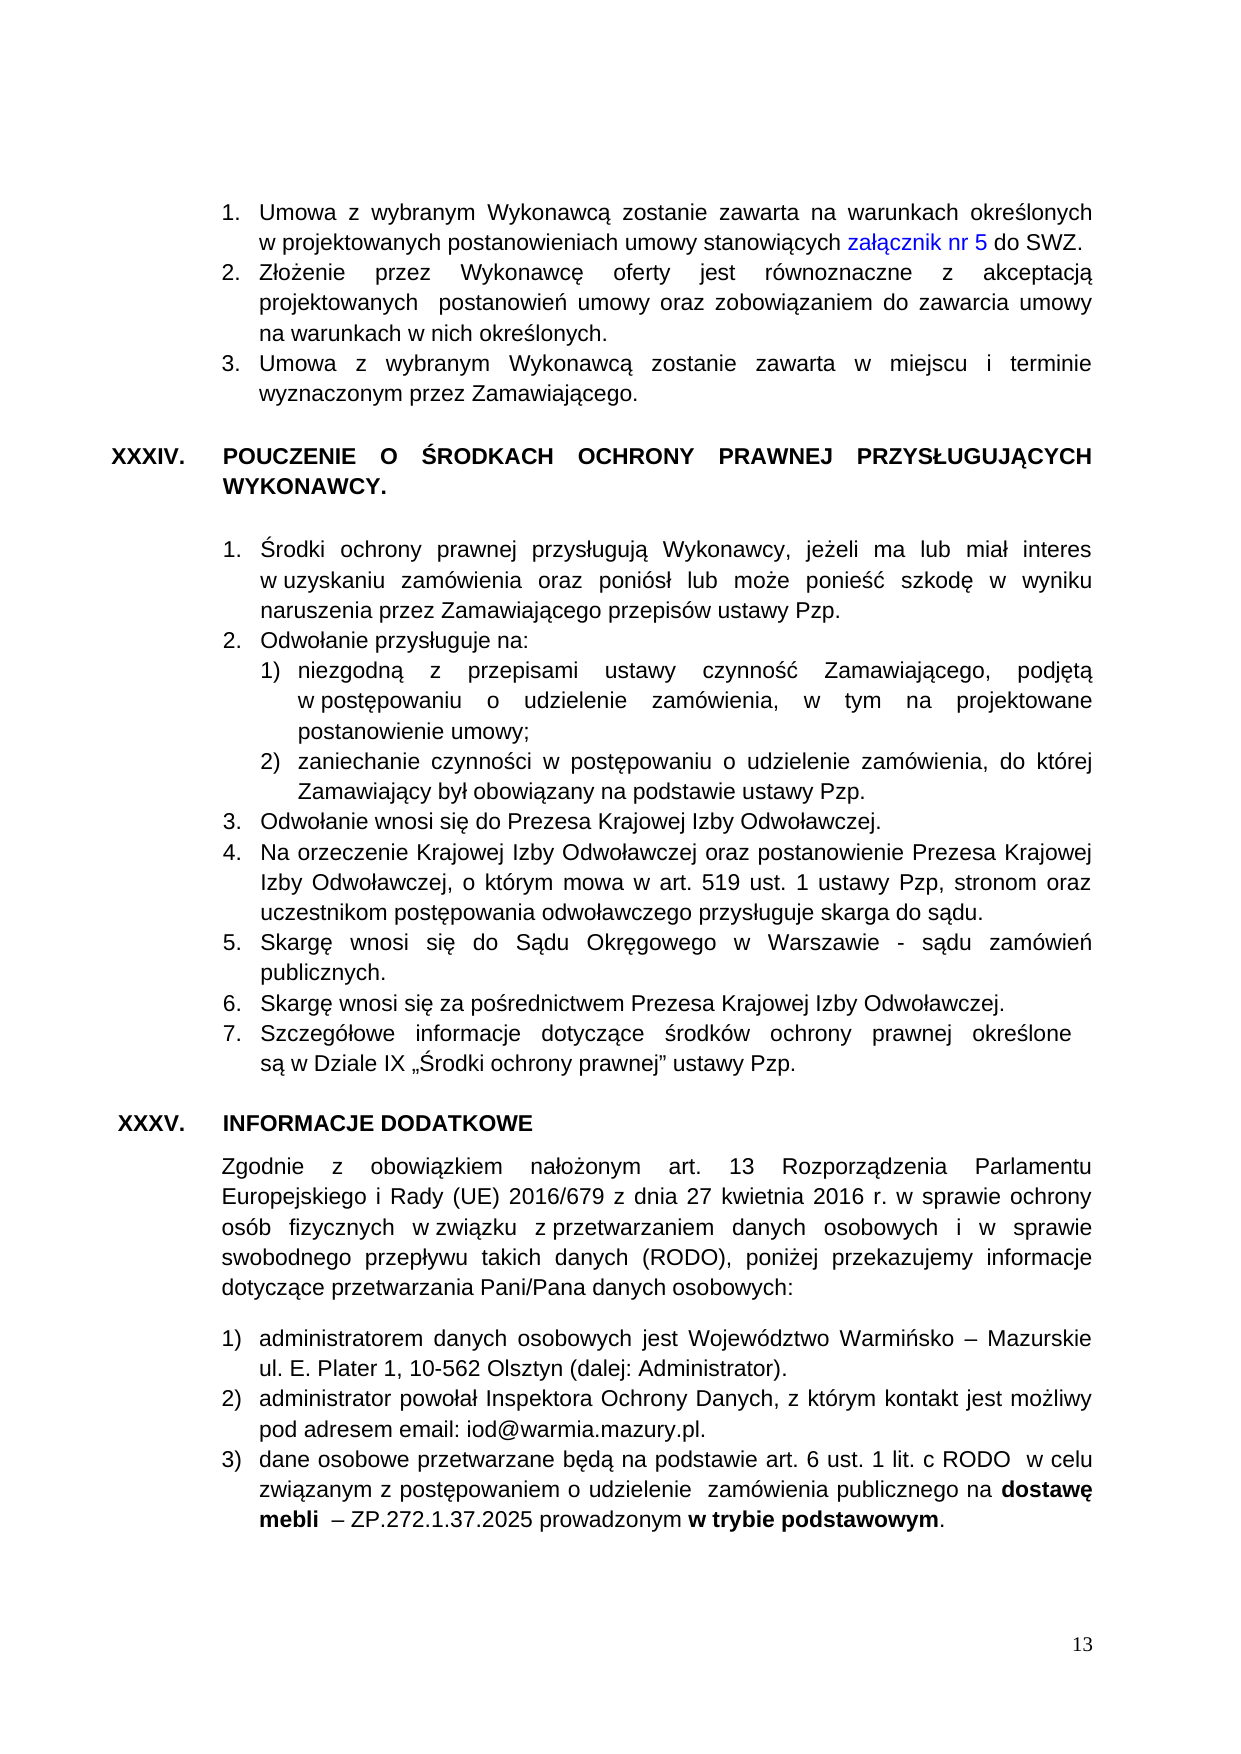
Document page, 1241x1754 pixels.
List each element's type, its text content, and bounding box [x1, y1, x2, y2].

list Środki ochrony prawnej przysługują Wykonawcy, jeżeli ma lub miał interes w uzyskaniu zamówienia oraz poniósł lub może ponieść szkodę w wyniku naruszenia przez Zamawiającego przepisów ustawy Pzp. [223, 536, 1093, 623]
list INFORMACJE DODATKOWE [185, 1110, 1093, 1137]
list Skargę wnosi się do Sądu Okręgowego w Warszawie - sądu zamówień publicznych. [223, 929, 1093, 986]
list Odwołanie wnosi się do Prezesa Krajowej Izby Odwoławczej. [223, 808, 1093, 834]
list Złożenie przez Wykonawcę oferty jest równoznaczne z akceptacją projektowanych postanowień umowy oraz zobowiązaniem do zawarcia umowy na warunkach w nich określonych. [221, 259, 1093, 346]
list POUCZENIE O ŚRODKACH OCHRONY PRAWNEJ PRZYSŁUGUJĄCYCH WYKONAWCY. [185, 443, 1093, 499]
text Zgodnie z obowiązkiem nałożonym art. 13 Rozporządzenia Parlamentu Europejskiego i Rady (UE) 2016/679 z dnia 27 kwietnia 2016 r. w sprawie ochrony osób fizycznych w związku z przetwarzaniem danych osobowych i w sprawie swobodnego przepływu takich danych (RODO), poniżej przekazujemy informacje dotyczące przetwarzania Pani/Pana danych osobowych: [221, 1153, 1093, 1300]
list Umowa z wybranym Wykonawcą zostanie zawarta w miejscu i terminie wyznaczonym przez Zamawiającego. [221, 350, 1093, 406]
list Na orzeczenie Krajowej Izby Odwoławczej oraz postanowienie Prezesa Krajowej Izby Odwoławczej, o którym mowa w art. 519 ust. 1 ustawy Pzp, stronom oraz uczestnikom postępowania odwoławczego przysługuje skarga do sądu. [223, 838, 1093, 925]
list administratorem danych osobowych jest Województwo Warmińsko – Mazurskie ul. E. Plater 1, 10-562 Olsztyn (dalej: Administrator). [221, 1325, 1093, 1381]
list niezgodną z przepisami ustawy czynność Zamawiającego, podjętą w postępowaniu o udzielenie zamówienia, w tym na projektowane postanowienie umowy; [260, 657, 1093, 744]
list Skargę wnosi się za pośrednictwem Prezesa Krajowej Izby Odwoławczej. [223, 989, 1093, 1016]
list Szczegółowe informacje dotyczące środków ochrony prawnej określone są w Dziale IX „Środki ochrony prawnej” ustawy Pzp. [223, 1020, 1093, 1076]
list zaniechanie czynności w postępowaniu o udzielenie zamówienia, do której Zamawiający był obowiązany na podstawie ustawy Pzp. [260, 748, 1093, 804]
list dane osobowe przetwarzane będą na podstawie art. 6 ust. 1 lit. c RODO w celu związanym z postępowaniem o udzielenie zamówienia publicznego na dostawę mebli – ZP.272.1.37.2025 prowadzonym w trybie podstawowym. [221, 1446, 1093, 1532]
list Umowa z wybranym Wykonawcą zostanie zawarta na warunkach określonych w projektowanych postanowieniach umowy stanowiących załącznik nr 5 do SWZ. [221, 199, 1093, 255]
list Odwołanie przysługuje na: [223, 627, 1093, 653]
list administrator powołał Inspektora Ochrony Danych, z którym kontakt jest możliwy pod adresem email: iod@warmia.mazury.pl. [221, 1385, 1093, 1442]
